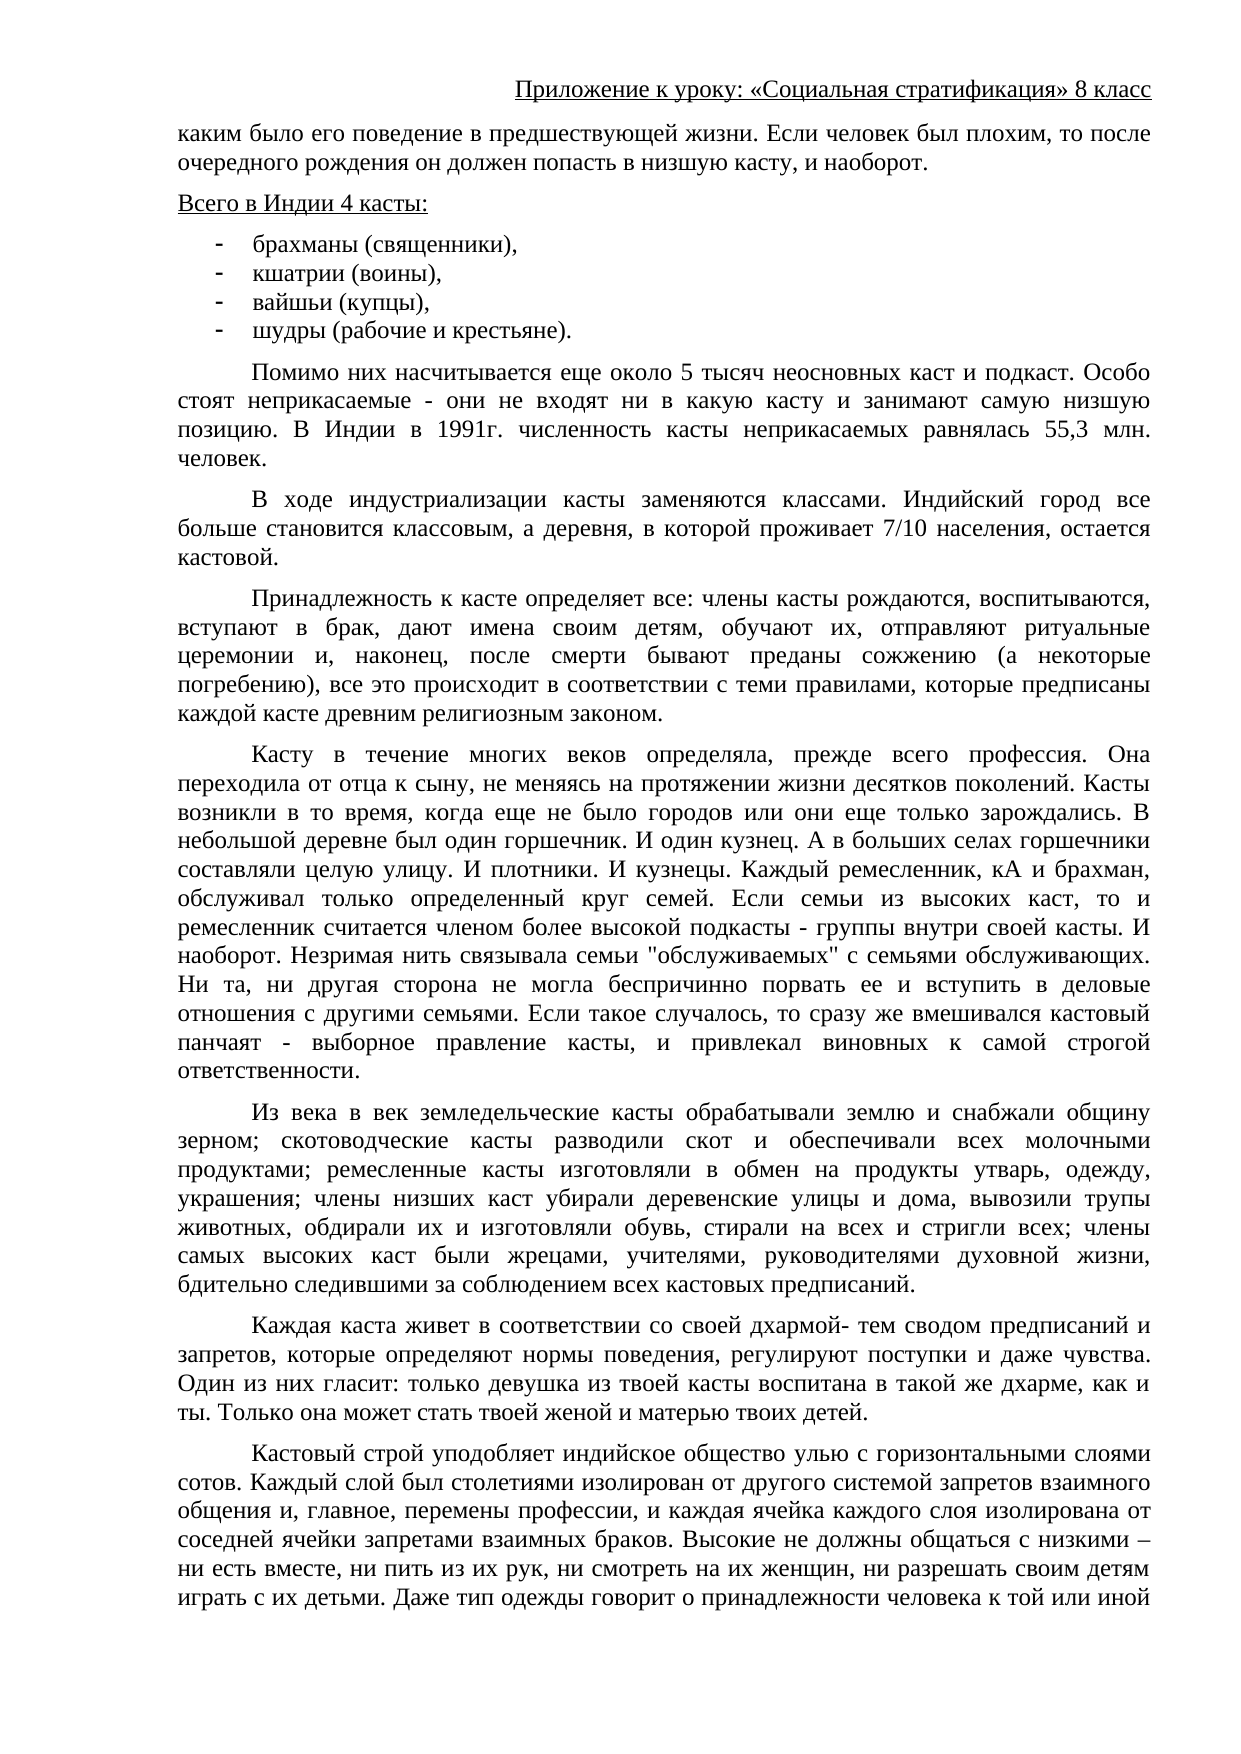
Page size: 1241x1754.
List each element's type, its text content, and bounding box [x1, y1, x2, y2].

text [177, 1438, 1152, 1611]
text Каждая каста живет в соответствии со своей дхармой- тем сводом предписаний и запретов, которые определяют нормы поведения, регулируют поступки и даже чувства. Один из них гласит: только девушка из твоей касты воспитана в такой же дхарме, как и ты. Только она может стать твоей женой и матерью твоих детей. [177, 1311, 1152, 1426]
list шудры (рабочие и крестьяне). [215, 316, 1152, 344]
text Касту в течение многих веков определяла, прежде всего профессия. Она переходила от отца к сыну, не меняясь на протяжении жизни десятков поколений. Касты возникли в то время, когда еще не было городов или они еще только зарождались. В небольшой деревне был один горшечник. И один кузнец. А в больших селах горшечники составляли целую улицу. И плотники. И кузнецы. Каждый ремесленник, кА и брахман, обслуживал только определенный круг семей. Если семьи из высоких каст, то и ремесленник считается членом более высокой подкасты - группы внутри своей касты. И наоборот. Незримая нить связывала семьи "обслуживаемых" с семьями обслуживающих. Ни та, ни другая сторона не могла беспричинно порвать ее и вступить в деловые отношения с другими семьями. Если такое случалось, то сразу же вмешивался кастовый панчаят - выборное правление касты, и привлекал виновных к самой строгой ответственности. [177, 739, 1152, 1084]
list кшатрии (воины), [215, 258, 1152, 287]
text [177, 118, 1152, 176]
text Принадлежность к касте определяет все: члены касты рождаются, воспитываются, вступают в брак, дают имена своим детям, обучают их, отправляют ритуальные церемонии и, наконец, после смерти бывают преданы сожжению (а некоторые погребению), все это происходит в соответствии с теми правилами, которые предписаны каждой касте древним религиозным законом. [177, 583, 1152, 727]
text Из века в век земледельческие касты обрабатывали землю и снабжали общину зерном; скотоводческие касты разводили скот и обеспечивали всех молочными продуктами; ремесленные касты изготовляли в обмен на продукты утварь, одежду, украшения; члены низших каст убирали деревенские улицы и дома, вывозили трупы животных, обдирали их и изготовляли обувь, стирали на всех и стригли всех; члены самых высоких каст были жрецами, учителями, руководителями духовной жизни, бдительно следившими за соблюдением всех кастовых предписаний. [177, 1097, 1152, 1298]
list вайшьи (купцы), [215, 287, 1152, 316]
text Помимо них насчитывается еще около 5 тысяч неосновных каст и подкаст. Особо стоят неприкасаемые - они не входят ни в какую касту и занимают самую низшую позицию. В Индии в 1991г. численность касты неприкасаемых равнялась 55,3 млн. человек. [177, 357, 1152, 472]
list брахманы (священники), [215, 229, 1152, 258]
text Всего в Индии 4 касты: [177, 188, 1152, 217]
text В ходе индустриализации касты заменяются классами. Индийский город все больше становится классовым, а деревня, в которой проживает 7/10 населения, остается кастовой. [177, 484, 1152, 571]
